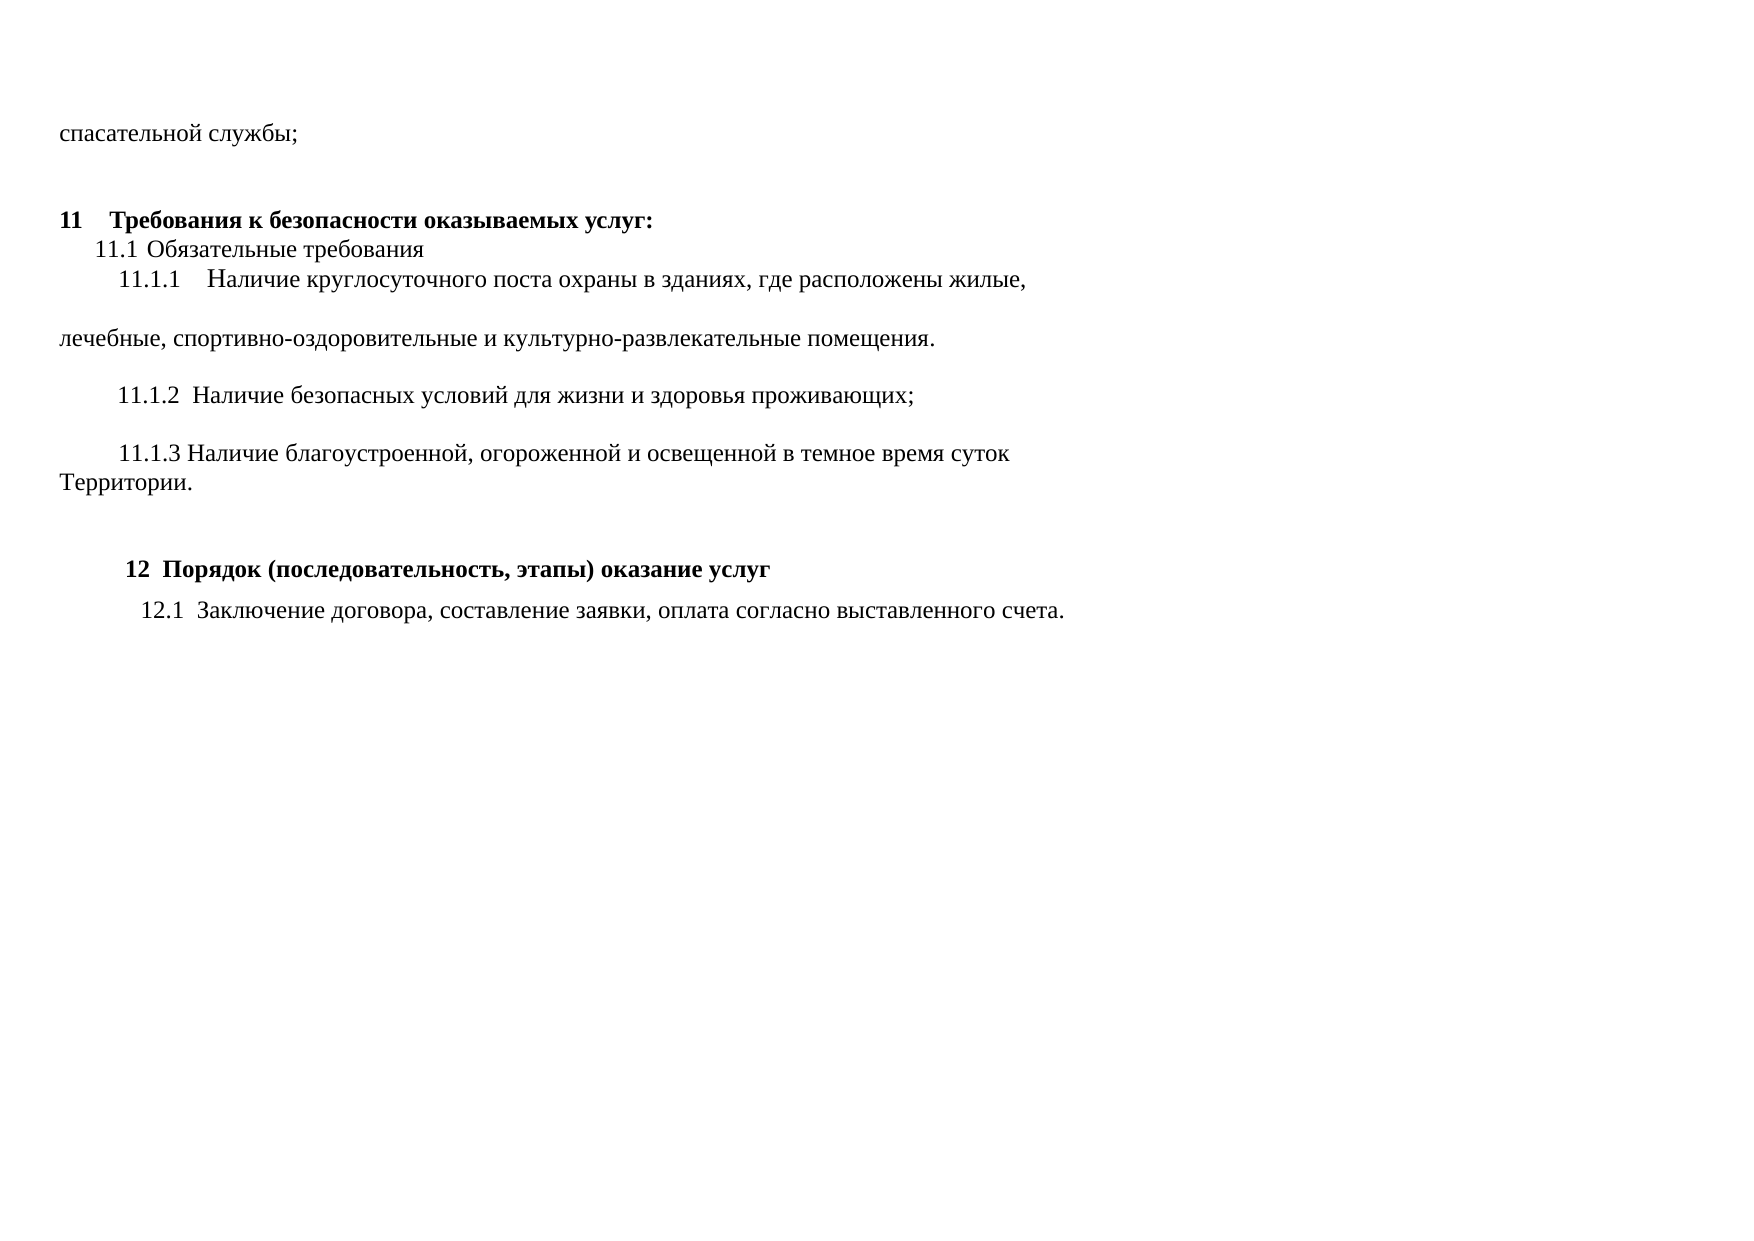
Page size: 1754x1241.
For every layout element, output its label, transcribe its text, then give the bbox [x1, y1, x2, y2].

list Требования к безопасности оказываемых услуг: [59, 205, 1636, 234]
text спасательной службы; [59, 118, 1636, 147]
list Обязательные требования [94, 234, 1636, 262]
text 11.1.3 Наличие благоустроенной, огороженной и освещенной в темное время суток [118, 438, 1636, 467]
list Порядок (последовательность, этапы) оказание услуг [125, 554, 1636, 583]
text 12.1 Заключение договора, составление заявки, оплата согласно выставленного счета. [59, 595, 1636, 624]
list Наличие безопасных условий для жизни и здоровья проживающих; [117, 381, 1636, 409]
list Наличие круглосуточного поста охраны в зданиях, где расположены жилые, [118, 262, 1636, 293]
text лечебные, спортивно-оздоровительные и культурно-развлекательные помещения. [59, 323, 1636, 351]
text Территории. [59, 467, 1636, 496]
